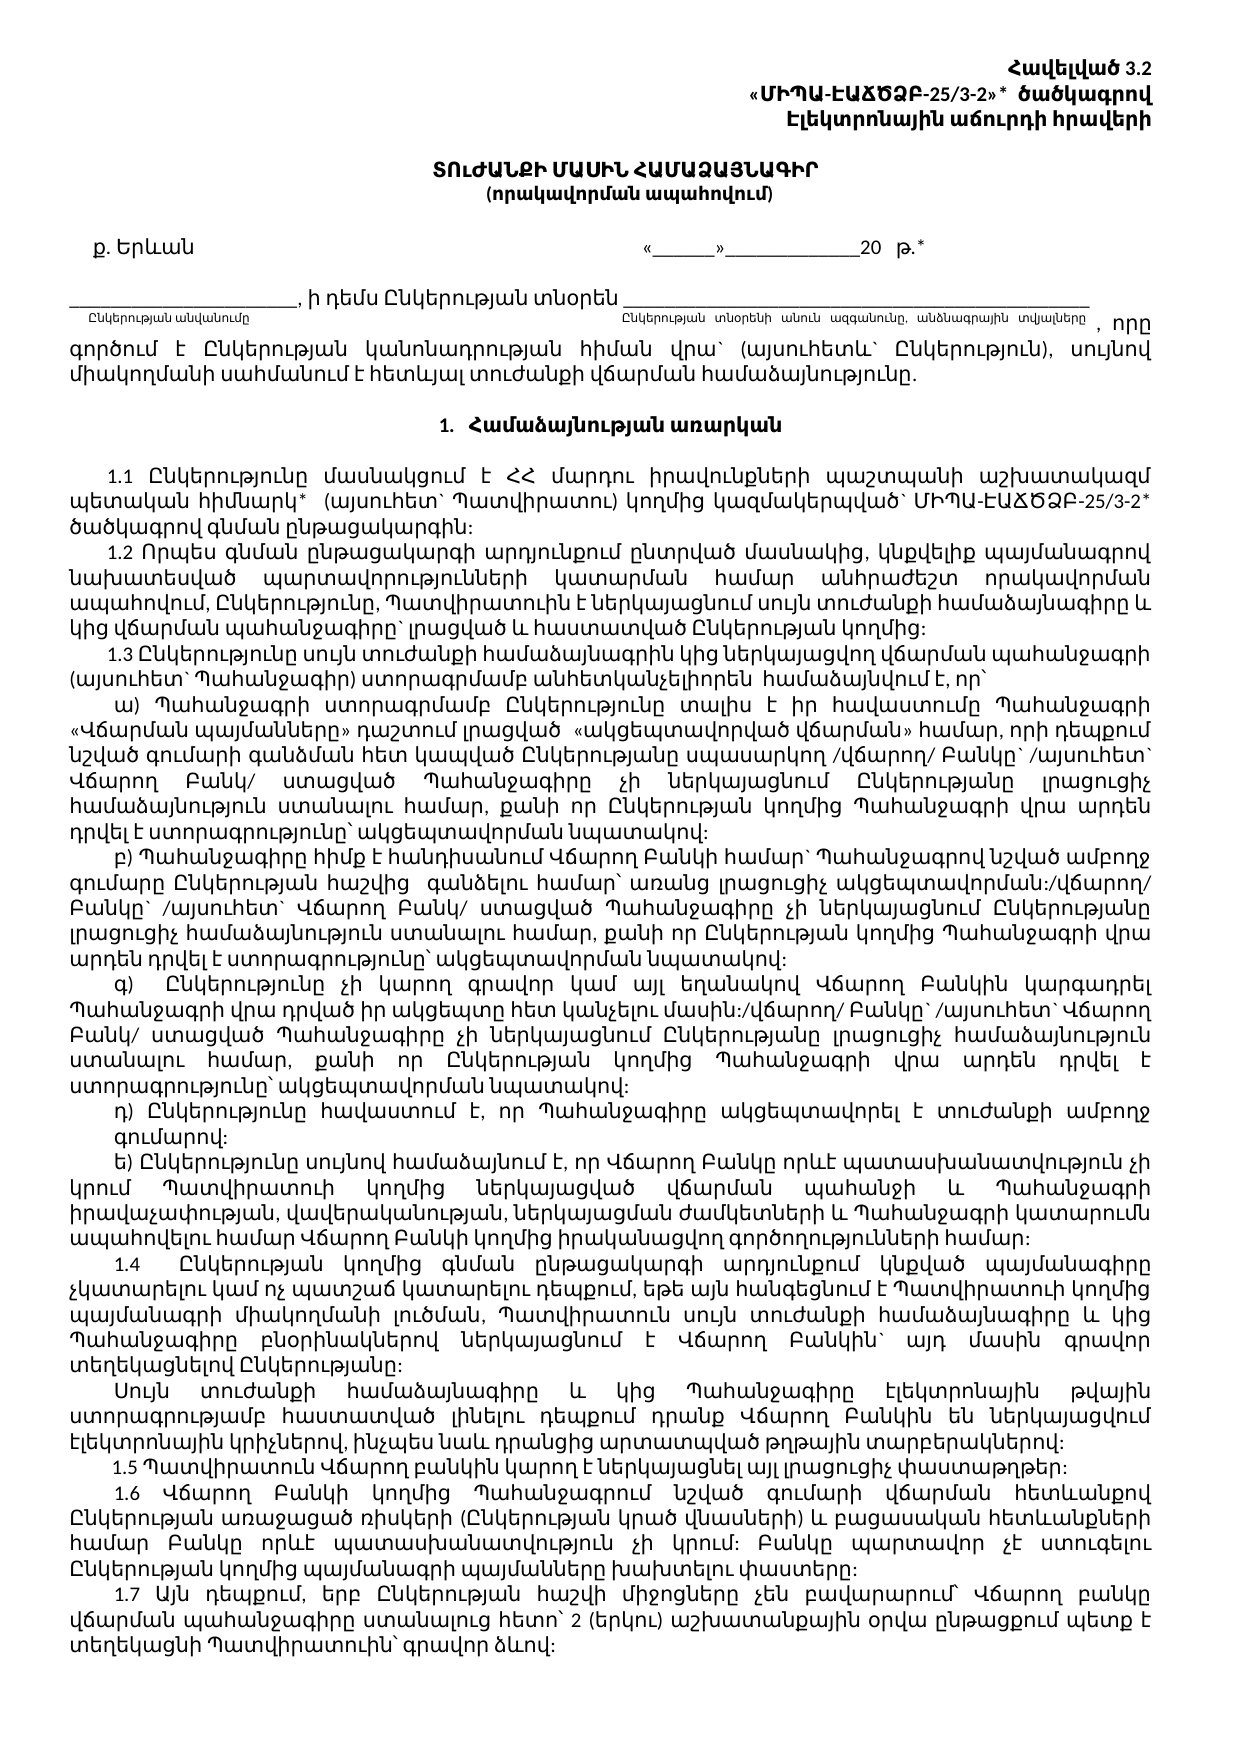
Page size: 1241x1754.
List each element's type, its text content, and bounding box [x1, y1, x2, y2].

text Ընկերության անվանումը Ընկերության տնօրենի անուն ազգանունը, անձնագրային տվյալները , որը գործում է Ընկերության կանոնադրության հիման վրա` (այսուհետև` Ընկերություն), սույնով միակողմանի սահմանում է հետևյալ տուժանքի վճարման համաձայնությունը. [69, 311, 1152, 387]
text դ) Ընկերությունը հավաստում է, որ Պահանջագիրը ակցեպտավորել է տուժանքի ամբողջ գումարով: [113, 1098, 1152, 1149]
text ե) Ընկերությունը սույնով համաձայնում է, որ Վճարող Բանկը որևէ պատասխանատվություն չի կրում Պատվիրատուի կողմից ներկայացված վճարման պահանջի և Պահանջագրի իրավաչափության, վավերականության, ներկայացման ժամկետների և Պահանջագրի կատարումն ապահովելու համար Վճարող Բանկի կողմից իրականացվող գործողությունների համար: [69, 1149, 1152, 1251]
text ՏՈւԺԱՆՔԻ ՄԱՍԻՆ ՀԱՄԱՁԱՅՆԱԳԻՐ [69, 157, 1152, 183]
text Հավելված 3.2 [69, 56, 1152, 81]
text 1.4 Ընկերության կողմից գնման ընթացակարգի արդյունքում կնքված պայմանագիրը չկատարելու կամ ոչ պատշաճ կատարելու դեպքում, եթե այն հանգեցնում է Պատվիրատուի կողմից պայմանագրի միակողմանի լուծման, Պատվիրատուն սույն տուժանքի համաձայնագիրը և կից Պահանջագիրը բնօրինակներով ներկայացնում է Վճարող Բանկին` այդ մասին գրավոր տեղեկացնելով Ընկերությանը: [69, 1251, 1152, 1378]
text գ) Ընկերությունը չի կարող գրավոր կամ այլ եղանակով Վճարող Բանկին կարգադրել Պահանջագրի վրա դրված իր ակցեպտը հետ կանչելու մասին:/վճարող/ Բանկը` /այսուհետ` Վճարող Բանկ/ ստացված Պահանջագիրը չի ներկայացնում Ընկերությանը լրացուցիչ համաձայնություն ստանալու համար, քանի որ Ընկերության կողմից Պահանջագրի վրա արդեն դրվել է ստորագրությունը՝ ակցեպտավորման նպատակով: [69, 971, 1152, 1098]
text ______________________, ի դեմս Ընկերության տնօրեն _____________________________________________ [69, 285, 1152, 311]
text «ՄԻՊԱ-ԷԱՃԾՁԲ-25/3-2»* ծածկագրով [69, 81, 1152, 106]
text 1.6 Վճարող Բանկի կողմից Պահանջագրում նշված գումարի վճարման հետևանքով Ընկերության առաջացած ռիսկերի (Ընկերության կրած վնասների) և բացասական հետևանքների համար Բանկը որևէ պատասխանատվություն չի կրում: Բանկը պարտավոր չէ ստուգելու Ընկերության կողմից պայմանագրի պայմանները խախտելու փաստերը: [69, 1480, 1152, 1581]
text Սույն տուժանքի համաձայնագիրը և կից Պահանջագիրը էլեկտրոնային թվային ստորագրությամբ հաստատված լինելու դեպքում դրանք Վճարող Բանկին են ներկայացվում էլեկտրոնային կրիչներով, ինչպես նաև դրանցից արտատպված թղթային տարբերակներով: [69, 1378, 1152, 1454]
text 1.1 Ընկերությունը մասնակցում է ՀՀ մարդու իրավունքների պաշտպանի աշխատակազմ պետական հիմնարկ* (այսուհետ` Պատվիրատու) կողմից կազմակերպված` ՄԻՊԱ-ԷԱՃԾՁԲ-25/3-2* ծածկագրով գնման ընթացակարգին: [69, 463, 1152, 539]
text ա) Պահանջագրի ստորագրմամբ Ընկերությունը տալիս է իր հավաստումը Պահանջագրի «Վճարման պայմանները» դաշտում լրացված «ակցեպտավորված վճարման» համար, որի դեպքում նշված գումարի գանձման հետ կապված Ընկերությանը սպասարկող /վճարող/ Բանկը` /այսուհետ` Վճարող Բանկ/ ստացված Պահանջագիրը չի ներկայացնում Ընկերությանը լրացուցիչ համաձայնություն ստանալու համար, քանի որ Ընկերության կողմից Պահանջագրի վրա արդեն դրվել է ստորագրությունը՝ ակցեպտավորման նպատակով: [69, 692, 1152, 844]
text Էլեկտրոնային աճուրդի հրավերի [69, 106, 1152, 132]
text 1.5 Պատվիրատուն Վճարող բանկին կարող է ներկայացնել այլ լրացուցիչ փաստաթղթեր: [69, 1454, 1152, 1480]
text 1. Համաձայնության առարկան [69, 412, 1152, 438]
text (որակավորման ապահովում) [69, 183, 1152, 206]
text 1.7 Այն դեպքում, երբ Ընկերության հաշվի միջոցները չեն բավարարում՝ Վճարող բանկը վճարման պահանջագիրը ստանալուց հետո՝ 2 (երկու) աշխատանքային օրվա ընթացքում պետք է տեղեկացնի Պատվիրատուին՝ գրավոր ձևով: [69, 1581, 1152, 1658]
text ք. Երևան «______»_____________20 թ.* [69, 234, 1152, 260]
text 1.2 Որպես գնման ընթացակարգի արդյունքում ընտրված մասնակից, կնքվելիք պայմանագրով նախատեսված պարտավորությունների կատարման համար անհրաժեշտ որակավորման ապահովում, Ընկերությունը, Պատվիրատուին է ներկայացնում սույն տուժանքի համաձայնագիրը և կից վճարման պահանջագիրը` լրացված և հաստատված Ընկերության կողմից: [69, 539, 1152, 641]
text բ) Պահանջագիրը հիմք է հանդիսանում Վճարող Բանկի համար` Պահանջագրով նշված ամբողջ գումարը Ընկերության հաշվից գանձելու համար՝ առանց լրացուցիչ ակցեպտավորման:/վճարող/ Բանկը` /այսուհետ` Վճարող Բանկ/ ստացված Պահանջագիրը չի ներկայացնում Ընկերությանը լրացուցիչ համաձայնություն ստանալու համար, քանի որ Ընկերության կողմից Պահանջագրի վրա արդեն դրվել է ստորագրությունը՝ ակցեպտավորման նպատակով: [69, 844, 1152, 971]
text 1.3 Ընկերությունը սույն տուժանքի համաձայնագրին կից ներկայացվող վճարման պահանջագրի (այսուհետ` Պահանջագիր) ստորագրմամբ անհետկանչելիորեն համաձայնվում է, որ՝ [69, 641, 1152, 692]
